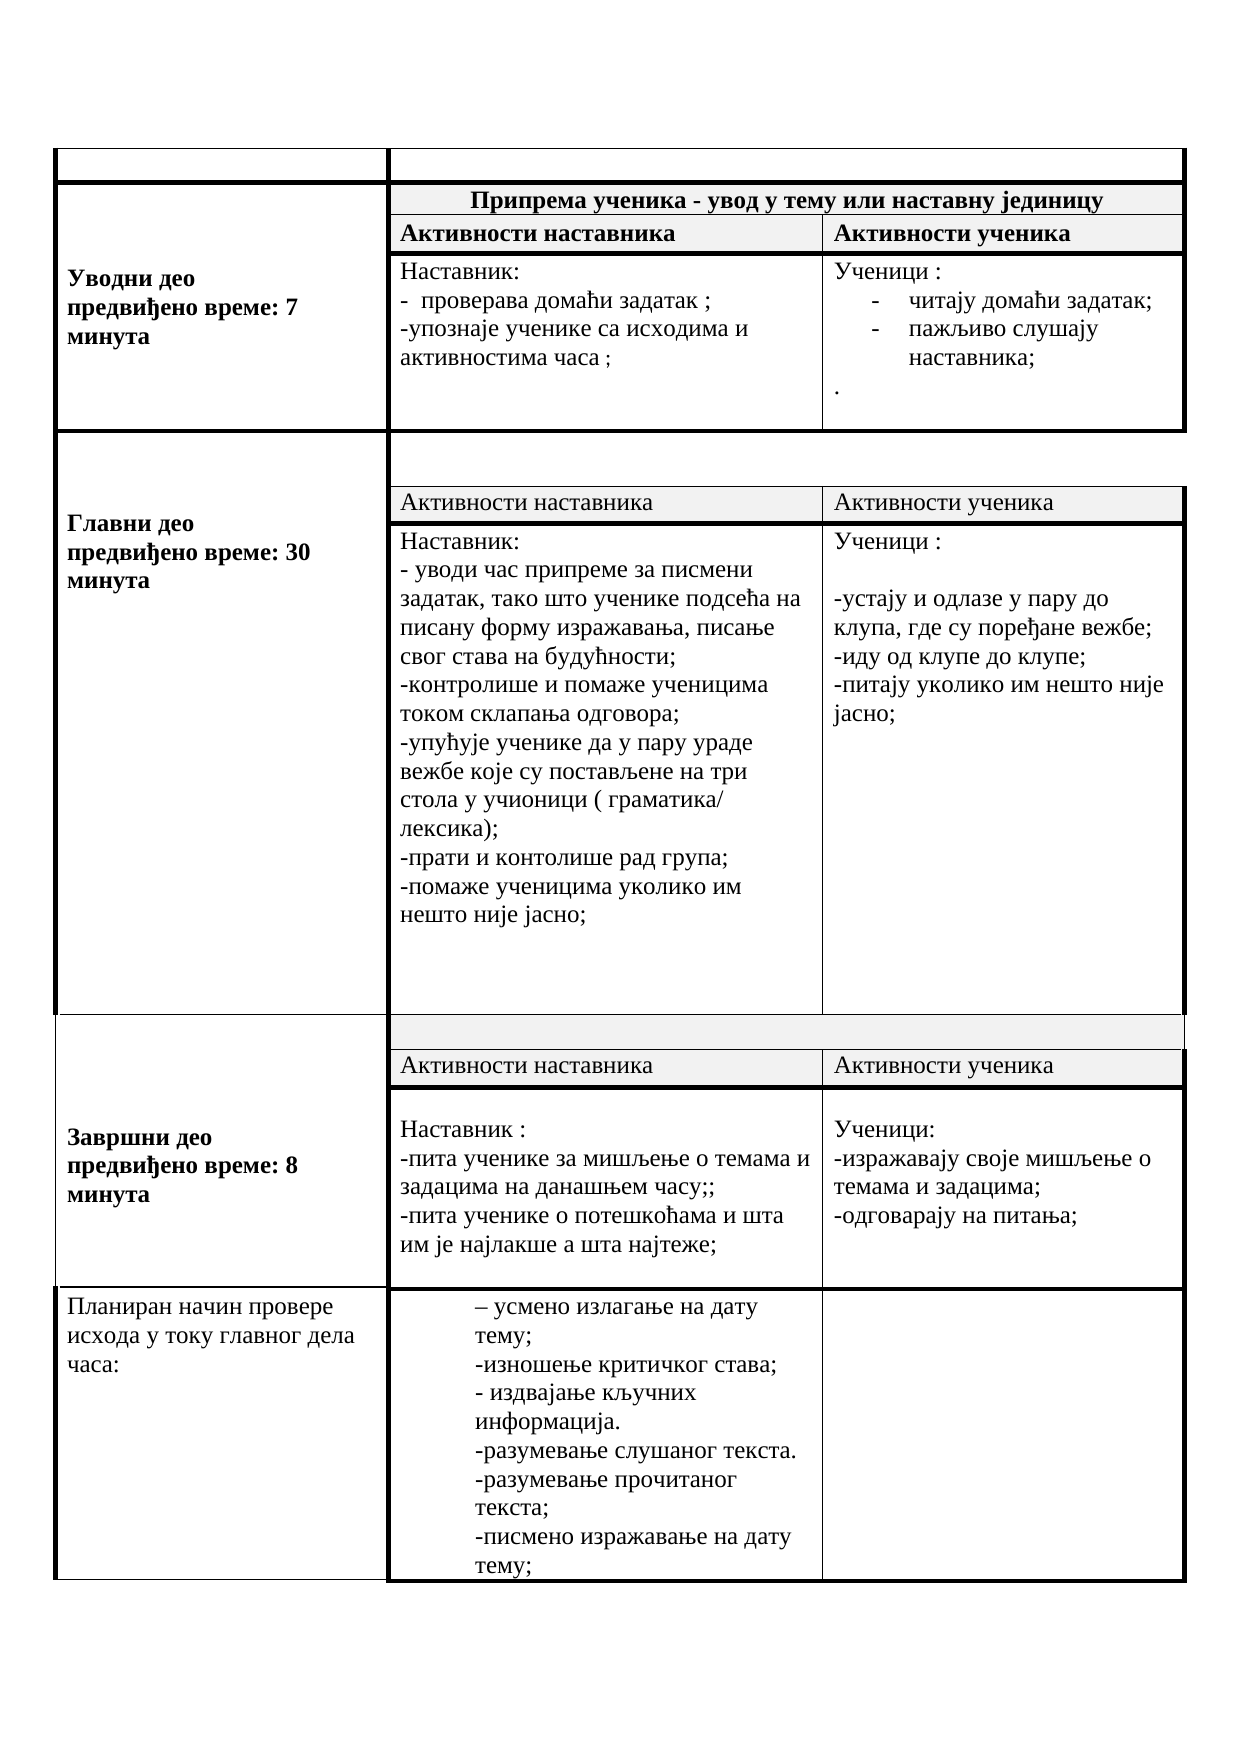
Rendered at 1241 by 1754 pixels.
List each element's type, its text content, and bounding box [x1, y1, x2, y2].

table_cell [823, 1291, 1182, 1579]
table_cell Уводни део предвиђено време: 7 минута [58, 185, 386, 428]
table_cell Завршни део предвиђено време: 8 минута [56, 1014, 386, 1286]
table_cell Активности наставника [391, 215, 822, 251]
table_cell Припрема ученика - увод у тему или наставну јединицу [391, 185, 1182, 214]
table_cell Активности ученика [823, 1049, 1182, 1085]
table_cell Ученици : читају домаћи задатак; пажљиво слушају наставника; . [823, 256, 1182, 428]
table_cell Ученици : -устају и одлазе у пару до клупа, где су поређане вежбе; -иду од клупе до клупе; -питају уколико им нешто није јасно; [823, 526, 1182, 1014]
table_cell Ученици: -изражавају своје мишљење о темама и задацима; -одговарају на питања; [823, 1090, 1182, 1286]
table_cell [58, 1286, 386, 1579]
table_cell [58, 149, 386, 180]
table_cell Активности наставника [391, 487, 822, 521]
table_cell Наставник: - уводи час припреме за писмени задатак, тако што ученике подсећа на писану форму изражавања, писање свог става на будућности; -контролише и помаже ученицима током склапања одговора; -упућује ученике да у пару ураде вежбе које су постављене на три стола у учионици ( граматика/ лексика); -прати и контолише рад група; -помаже ученицима уколико им нешто није јасно; [391, 526, 822, 1014]
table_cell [391, 1291, 822, 1579]
table_cell Главни део предвиђено време: 30 минута [58, 433, 386, 1014]
table_cell Активности ученика [823, 487, 1182, 521]
table_cell Наставник: - проверава домаћи задатак ; -упознаје ученике са исходима и активностима часа ; [391, 256, 822, 428]
table_cell Наставник : -пита ученике за мишљење о темама и задацима на данашњем часу;; -пита ученике о потешкоћама и шта им је најлакше а шта најтеже; [391, 1090, 822, 1286]
table_cell Активности наставника [391, 1050, 822, 1085]
table_cell Активности ученика [823, 215, 1182, 251]
table_cell [391, 1014, 1184, 1049]
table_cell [391, 149, 1182, 180]
